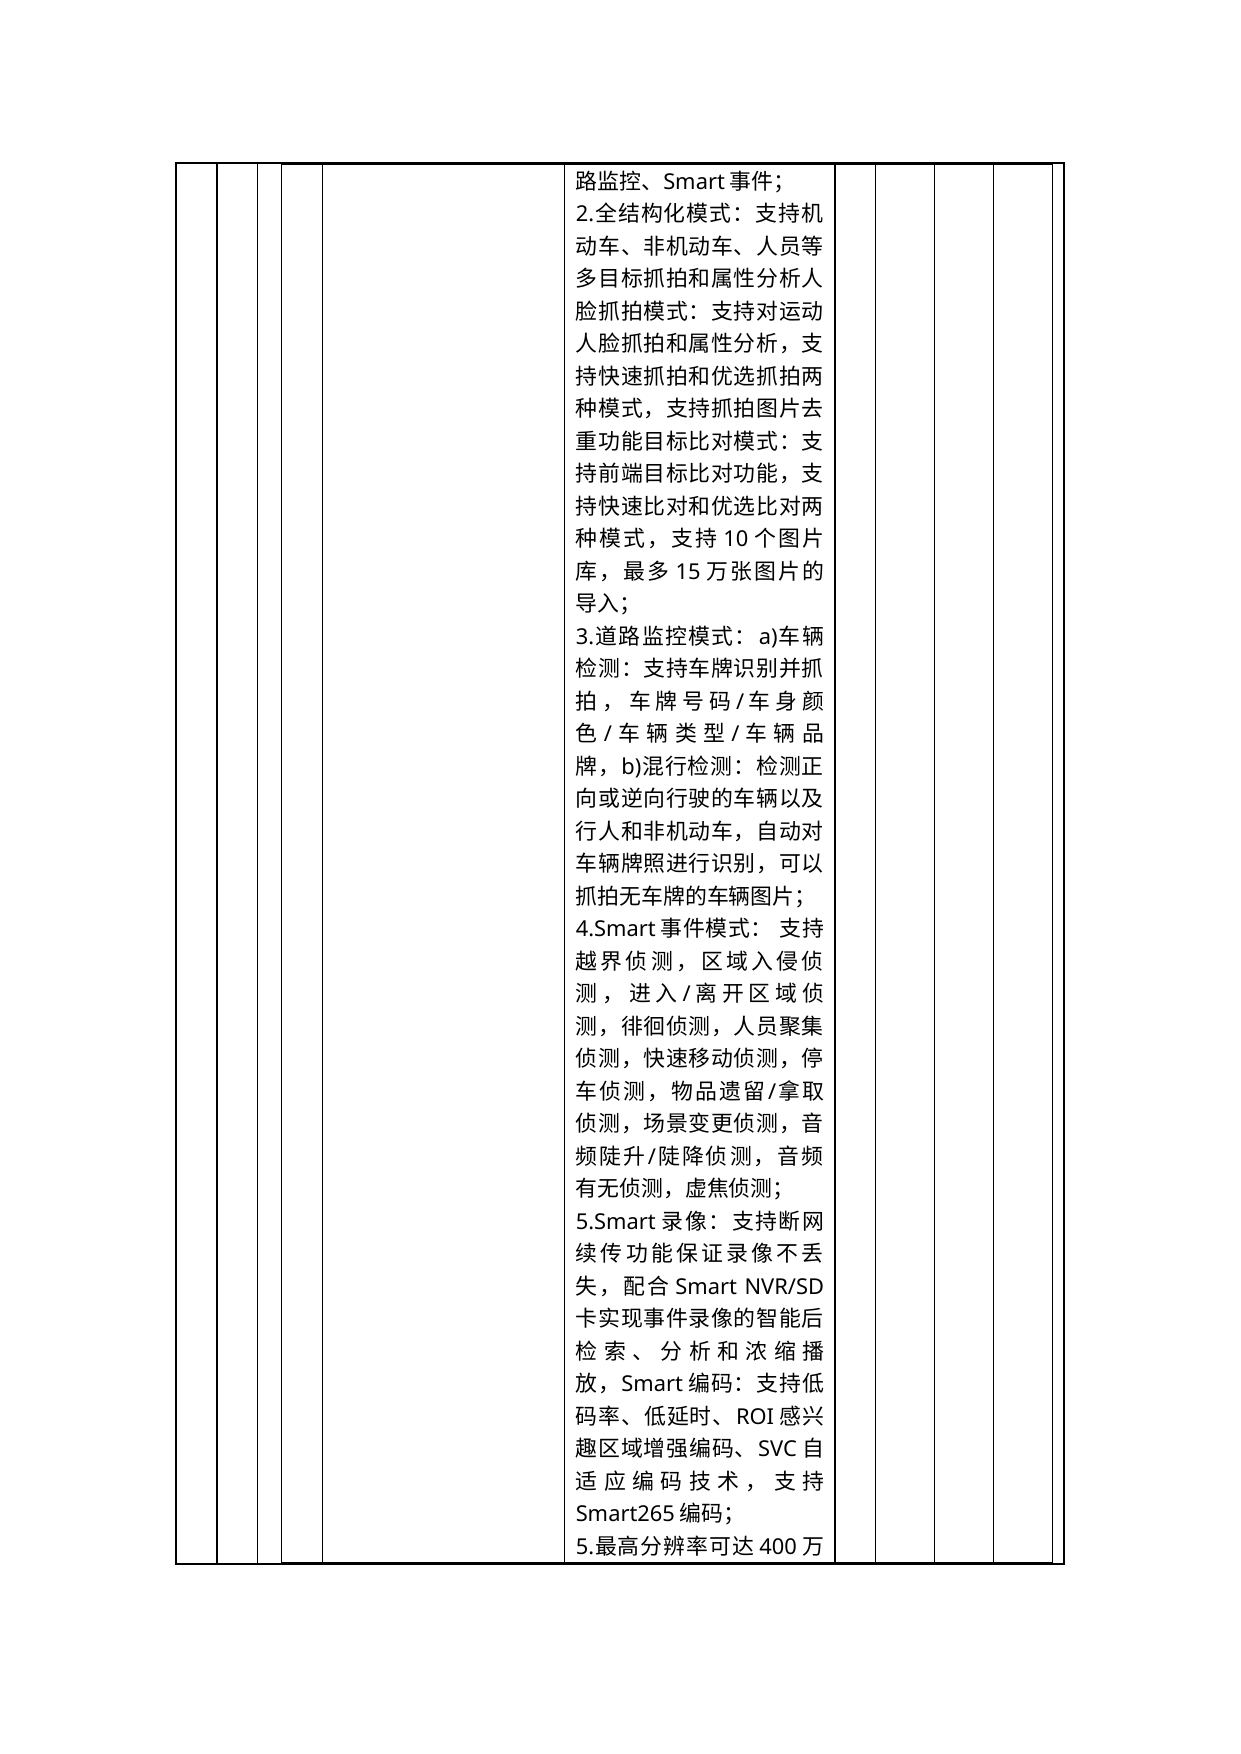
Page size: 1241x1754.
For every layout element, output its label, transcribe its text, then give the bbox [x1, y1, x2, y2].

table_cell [282, 165, 322, 1562]
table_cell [258, 164, 281, 1563]
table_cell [565, 165, 834, 1562]
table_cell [994, 165, 1052, 1562]
table_cell 3 [218, 164, 257, 1563]
table_cell [177, 164, 216, 1563]
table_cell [836, 165, 875, 1562]
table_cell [935, 165, 993, 1562]
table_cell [876, 165, 934, 1562]
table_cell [1053, 164, 1063, 1563]
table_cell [323, 165, 564, 1562]
